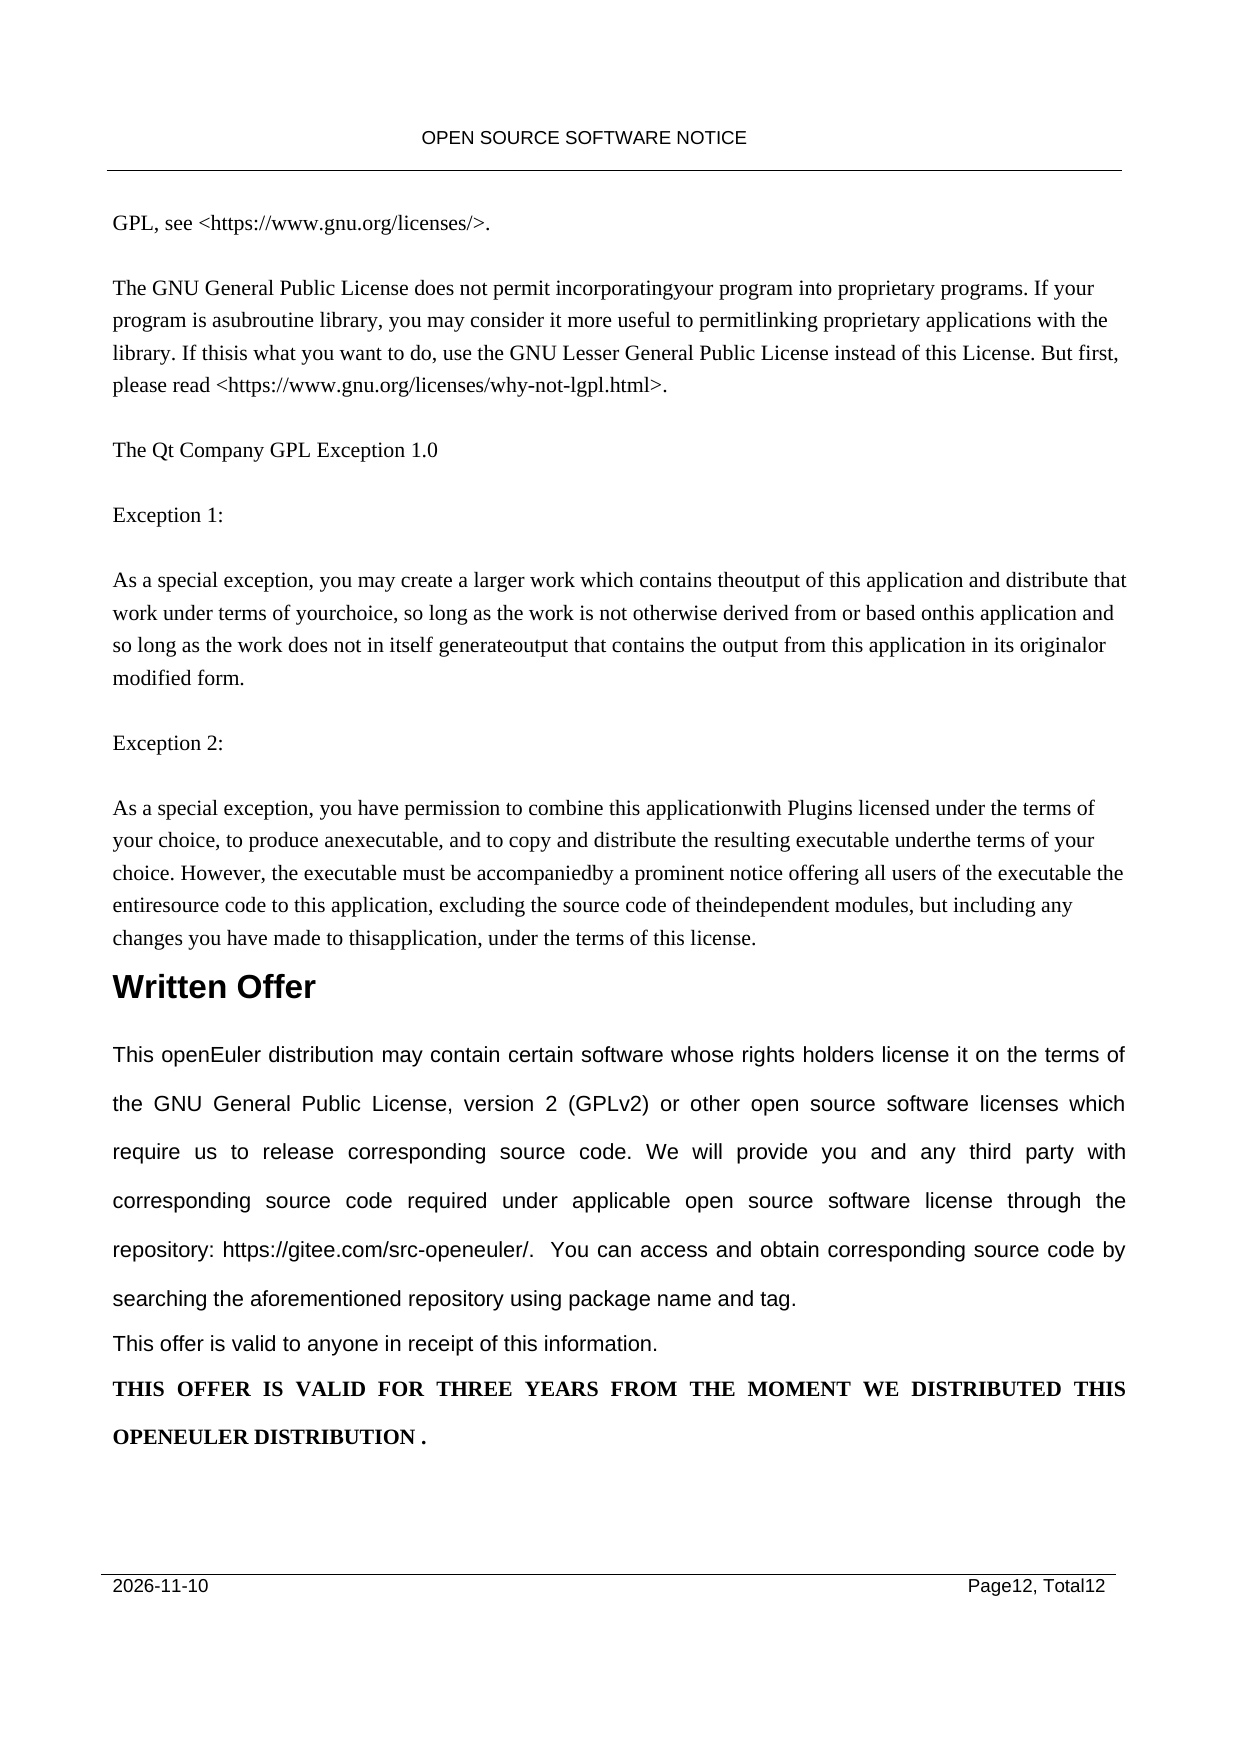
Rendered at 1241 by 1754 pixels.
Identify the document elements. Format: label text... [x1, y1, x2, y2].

text Exception 1: [112, 499, 1128, 531]
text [112, 206, 1128, 239]
text This offer is valid to anyone in receipt of this information. [112, 1327, 1128, 1359]
text As a special exception, you have permission to combine this applicationwith Plugins licensed under the terms of your choice, to produce anexecutable, and to copy and distribute the resulting executable underthe terms of your choice. However, the executable must be accompaniedby a prominent notice offering all users of the executable the entiresource code to this application, excluding the source code of theindependent modules, but including any changes you have made to thisapplication, under the terms of this license. [112, 791, 1128, 954]
text The GNU General Public License does not permit incorporatingyour program into proprietary programs. If your program is asubroutine library, you may consider it more useful to permitlinking proprietary applications with the library. If thisis what you want to do, use the GNU Lesser General Public License instead of this License. But first, please read <https://www.gnu.org/licenses/why-not-lgpl.html>. [112, 271, 1128, 401]
text Exception 2: [112, 726, 1128, 759]
text THIS OFFER IS VALID FOR THREE YEARS FROM THE MOMENT WE DISTRIBUTED THIS OPENEULER DISTRIBUTION . [112, 1372, 1128, 1453]
text As a special exception, you may create a larger work which contains theoutput of this application and distribute that work under terms of yourchoice, so long as the work is not otherwise derived from or based onthis application and so long as the work does not in itself generateoutput that contains the output from this application in its originalor modified form. [112, 564, 1128, 694]
text This openEuler distribution may contain certain software whose rights holders license it on the terms of the GNU General Public License, version 2 (GPLv2) or other open source software licenses which require us to release corresponding source code. We will provide you and any third party with corresponding source code required under applicable open source software license through the repository: https://gitee.com/src-openeuler/. You can access and obtain corresponding source code by searching the aforementioned repository using package name and tag. [112, 1038, 1128, 1314]
text The Qt Company GPL Exception 1.0 [112, 434, 1128, 466]
text Written Offer [112, 954, 1128, 1019]
